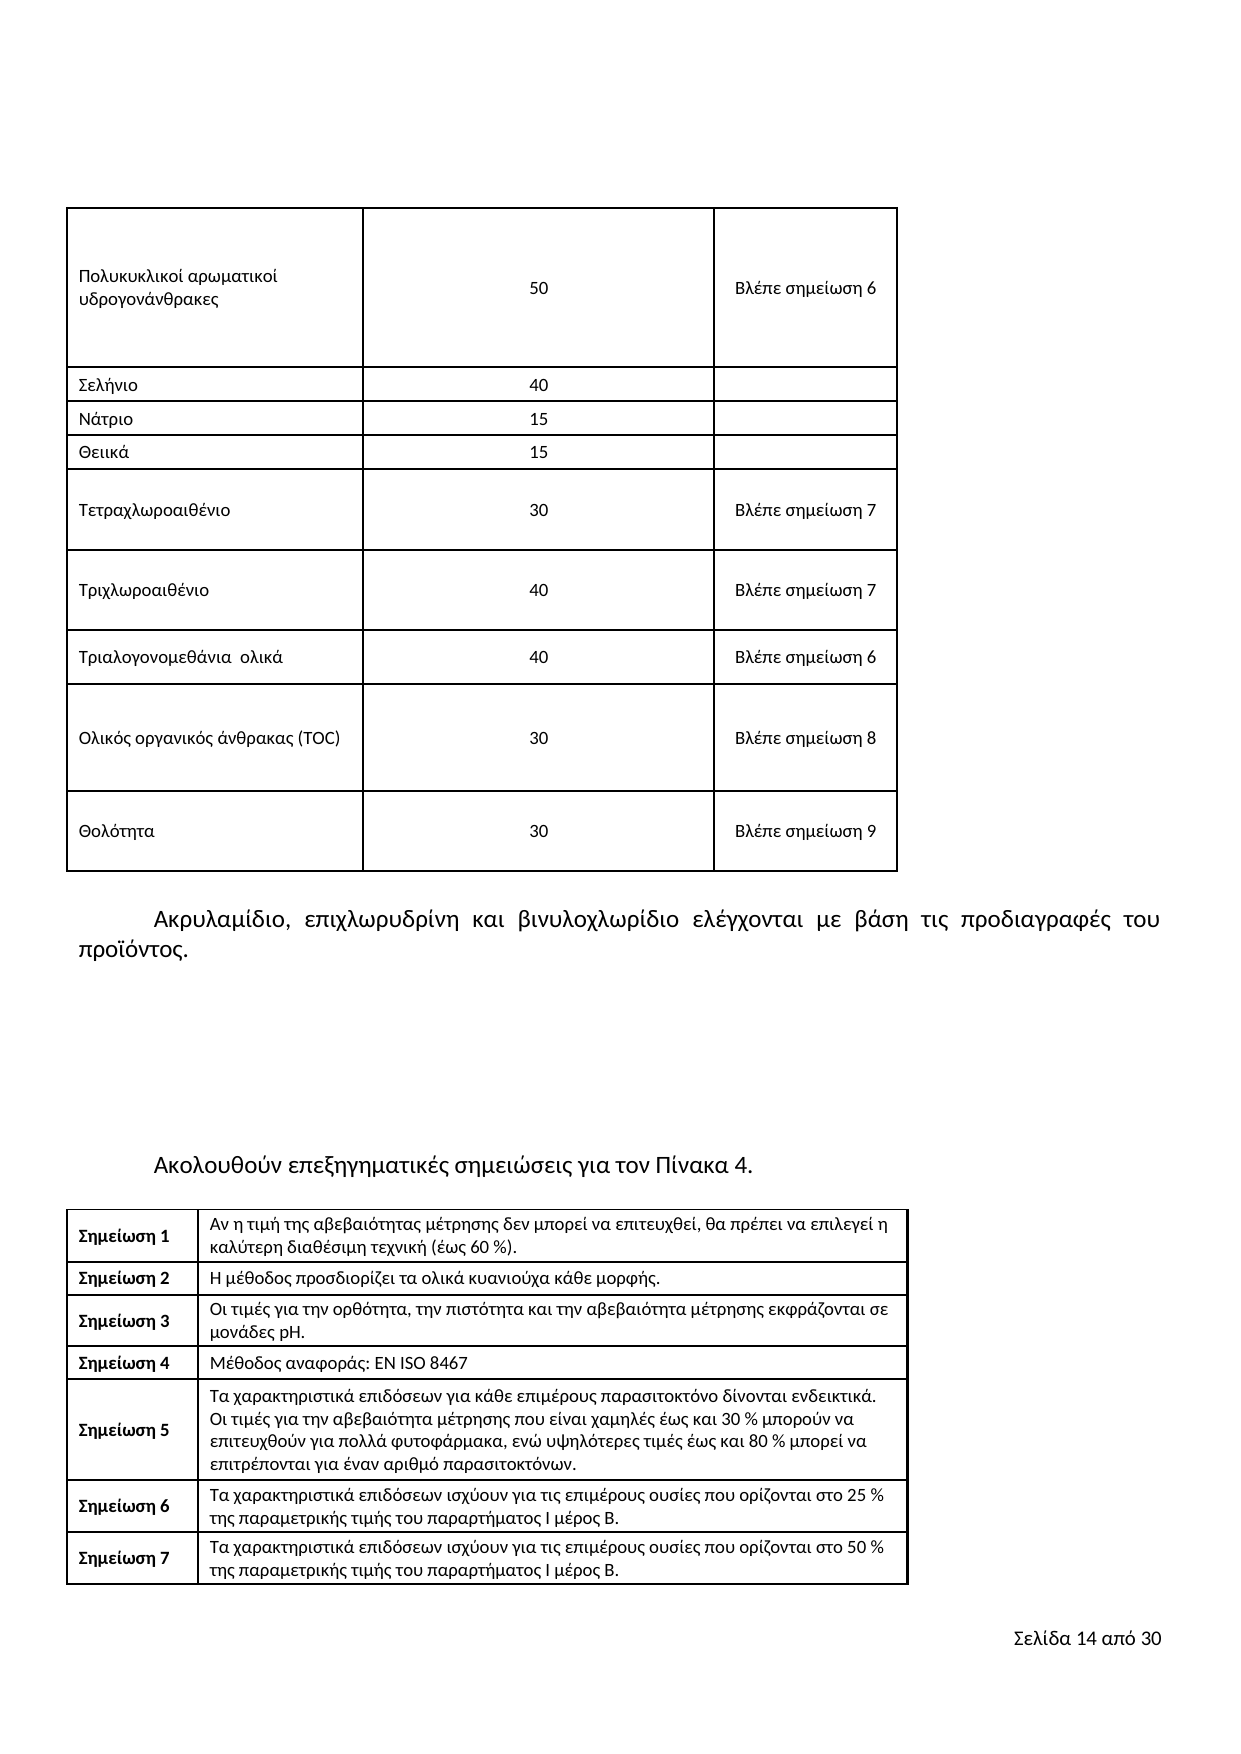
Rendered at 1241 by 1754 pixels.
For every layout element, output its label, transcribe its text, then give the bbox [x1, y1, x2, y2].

table_cell Βλέπε σημείωση 7 [715, 551, 896, 629]
table_cell Σημείωση 7 [68, 1533, 197, 1582]
table_cell 50 [364, 209, 713, 366]
table_cell Βλέπε σημείωση 6 [715, 631, 896, 683]
table_cell Βλέπε σημείωση 7 [715, 470, 896, 548]
table_cell Τριχλωροαιθένιο [68, 551, 362, 629]
table_cell Σελήνιο [68, 368, 362, 400]
table_cell Θειικά [68, 436, 362, 468]
table_cell Θολότητα [68, 792, 362, 870]
table_cell 15 [364, 402, 713, 434]
table_cell Βλέπε σημείωση 9 [715, 792, 896, 870]
table_cell Σημείωση 4 [68, 1347, 197, 1378]
table_cell 40 [364, 368, 713, 400]
table_cell Σημείωση 3 [68, 1296, 197, 1345]
table_cell Σημείωση 5 [68, 1380, 197, 1479]
table_cell Μέθοδος αναφοράς: EN ISO 8467 [199, 1347, 906, 1378]
table_cell Σημείωση 2 [68, 1263, 197, 1293]
table_cell Ολικός οργανικός άνθρακας (TOC) [68, 685, 362, 790]
table_cell [715, 402, 896, 434]
table_cell Οι τιμές για την ορθότητα, την πιστότητα και την αβεβαιότητα μέτρησης εκφράζονται σε μονάδες pH. [199, 1296, 906, 1345]
table_cell Σημείωση 6 [68, 1481, 197, 1531]
table_header Σημείωση 1 [68, 1210, 197, 1261]
table_cell Πολυκυκλικοί αρωματικοί υδρογονάνθρακες [68, 209, 362, 366]
table_header Αν η τιμή της αβεβαιότητας μέτρησης δεν μπορεί να επιτευχθεί, θα πρέπει να επιλεγεί η καλύτερη διαθέσιμη τεχνική (έως 60 %). [199, 1210, 906, 1261]
text Ακολουθούν επεξηγηματικές σημειώσεις για τον Πίνακα 4. [78, 1149, 1162, 1180]
table_cell Τα χαρακτηριστικά επιδόσεων ισχύουν για τις επιμέρους ουσίες που ορίζονται στο 25 % της παραμετρικής τιμής του παραρτήματος I μέρος Β. [199, 1481, 906, 1531]
table_cell Τετραχλωροαιθένιο [68, 470, 362, 548]
table_cell Τριαλογονομεθάνια ολικά [68, 631, 362, 683]
table_cell Η μέθοδος προσδιορίζει τα ολικά κυανιούχα κάθε μορφής. [199, 1263, 906, 1293]
table_cell 40 [364, 551, 713, 629]
table_cell [715, 368, 896, 400]
text Ακρυλαμίδιο, επιχλωρυδρίνη και βινυλοχλωρίδιο ελέγχονται με βάση τις προδιαγραφές του προϊόντος. [78, 903, 1162, 964]
table_cell Τα χαρακτηριστικά επιδόσεων για κάθε επιμέρους παρασιτοκτόνο δίνονται ενδεικτικά. Οι τιμές για την αβεβαιότητα μέτρησης που είναι χαμηλές έως και 30 % μπορούν να επιτευχθούν για πολλά φυτοφάρμακα, ενώ υψηλότερες τιμές έως και 80 % μπορεί να επιτρέπονται για έναν αριθμό παρασιτοκτόνων. [199, 1380, 906, 1479]
table_cell 15 [364, 436, 713, 468]
table_cell 30 [364, 470, 713, 548]
table_cell Τα χαρακτηριστικά επιδόσεων ισχύουν για τις επιμέρους ουσίες που ορίζονται στο 50 % της παραμετρικής τιμής του παραρτήματος I μέρος Β. [199, 1533, 906, 1582]
table_cell Νάτριο [68, 402, 362, 434]
table_cell 30 [364, 685, 713, 790]
table_cell 40 [364, 631, 713, 683]
table_cell [715, 436, 896, 468]
table_cell 30 [364, 792, 713, 870]
table_cell Βλέπε σημείωση 6 [715, 209, 896, 366]
table_cell Βλέπε σημείωση 8 [715, 685, 896, 790]
